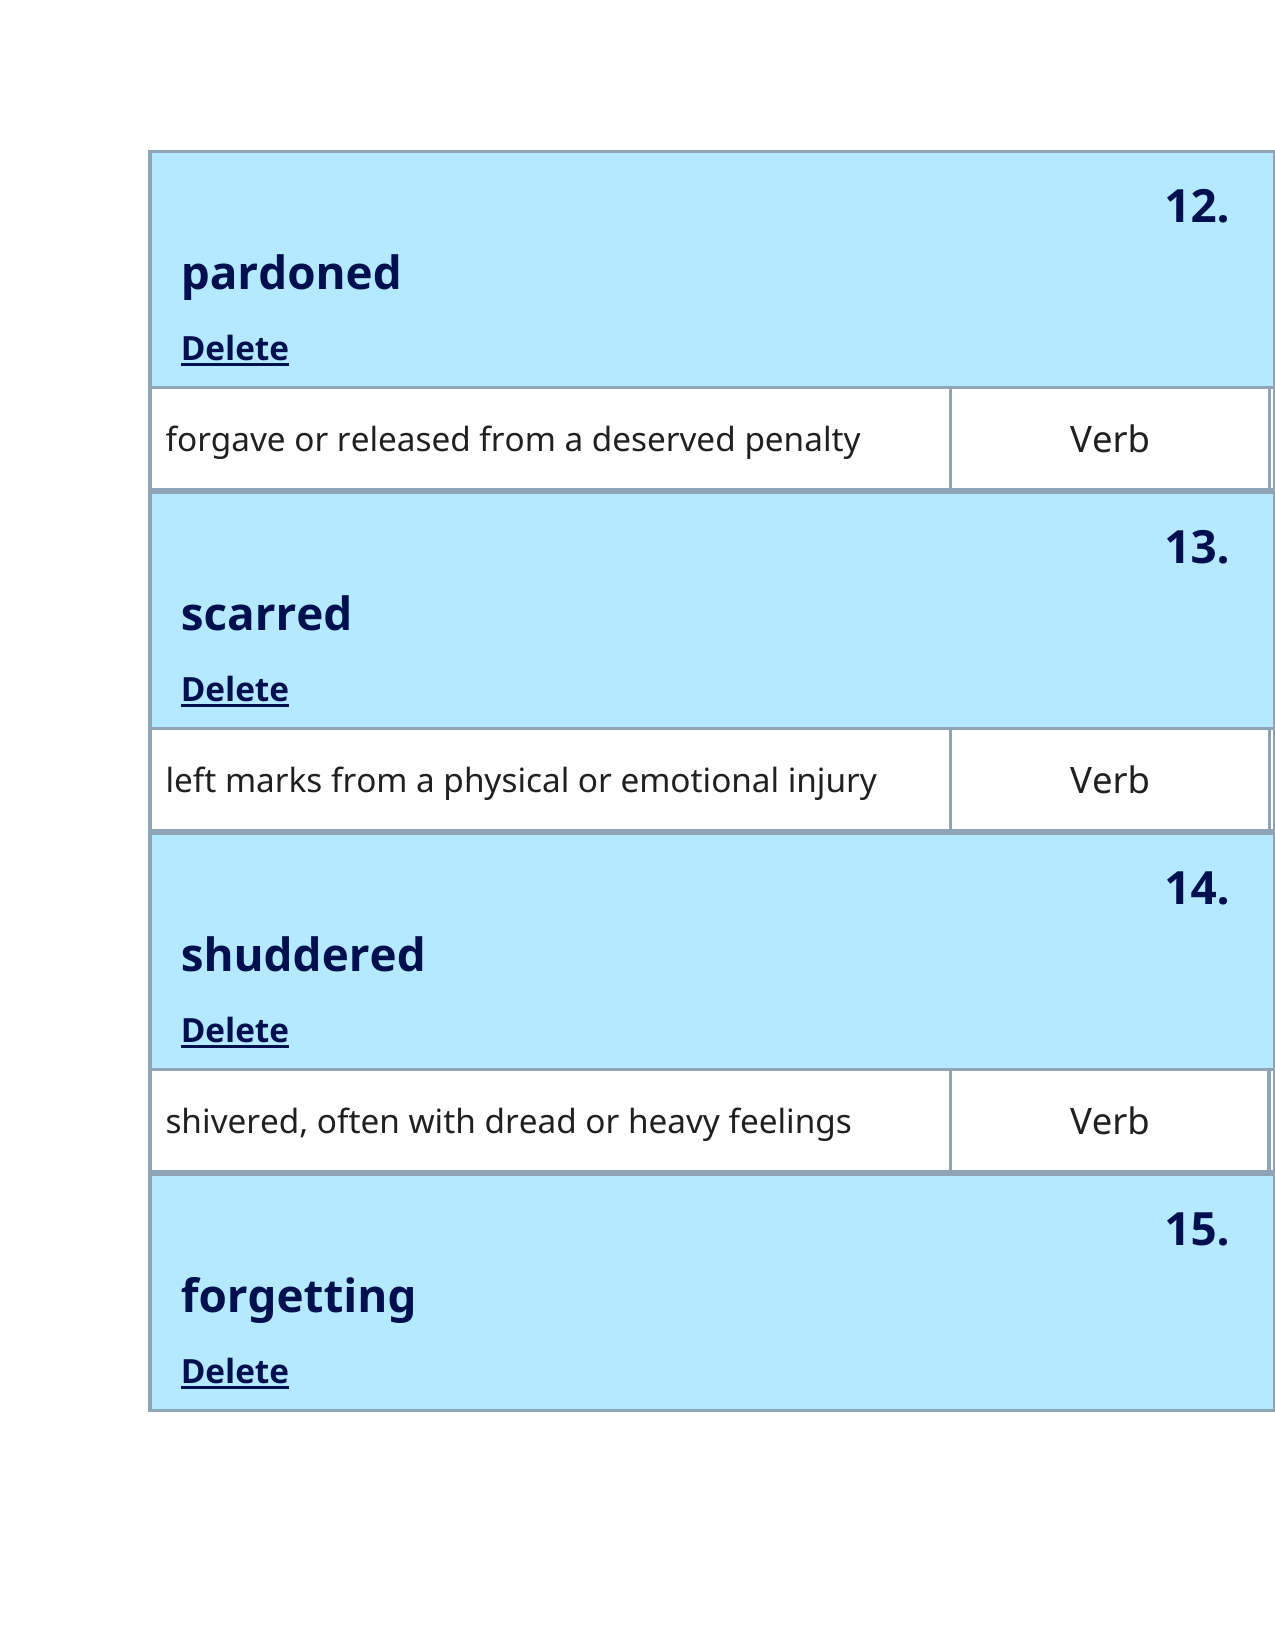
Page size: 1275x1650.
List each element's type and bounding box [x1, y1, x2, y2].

table_cell [952, 1071, 1267, 1170]
table_cell [152, 1071, 949, 1170]
table_cell [952, 389, 1268, 488]
table_cell [152, 389, 949, 488]
table_cell [152, 730, 949, 829]
table_cell [952, 730, 1268, 829]
